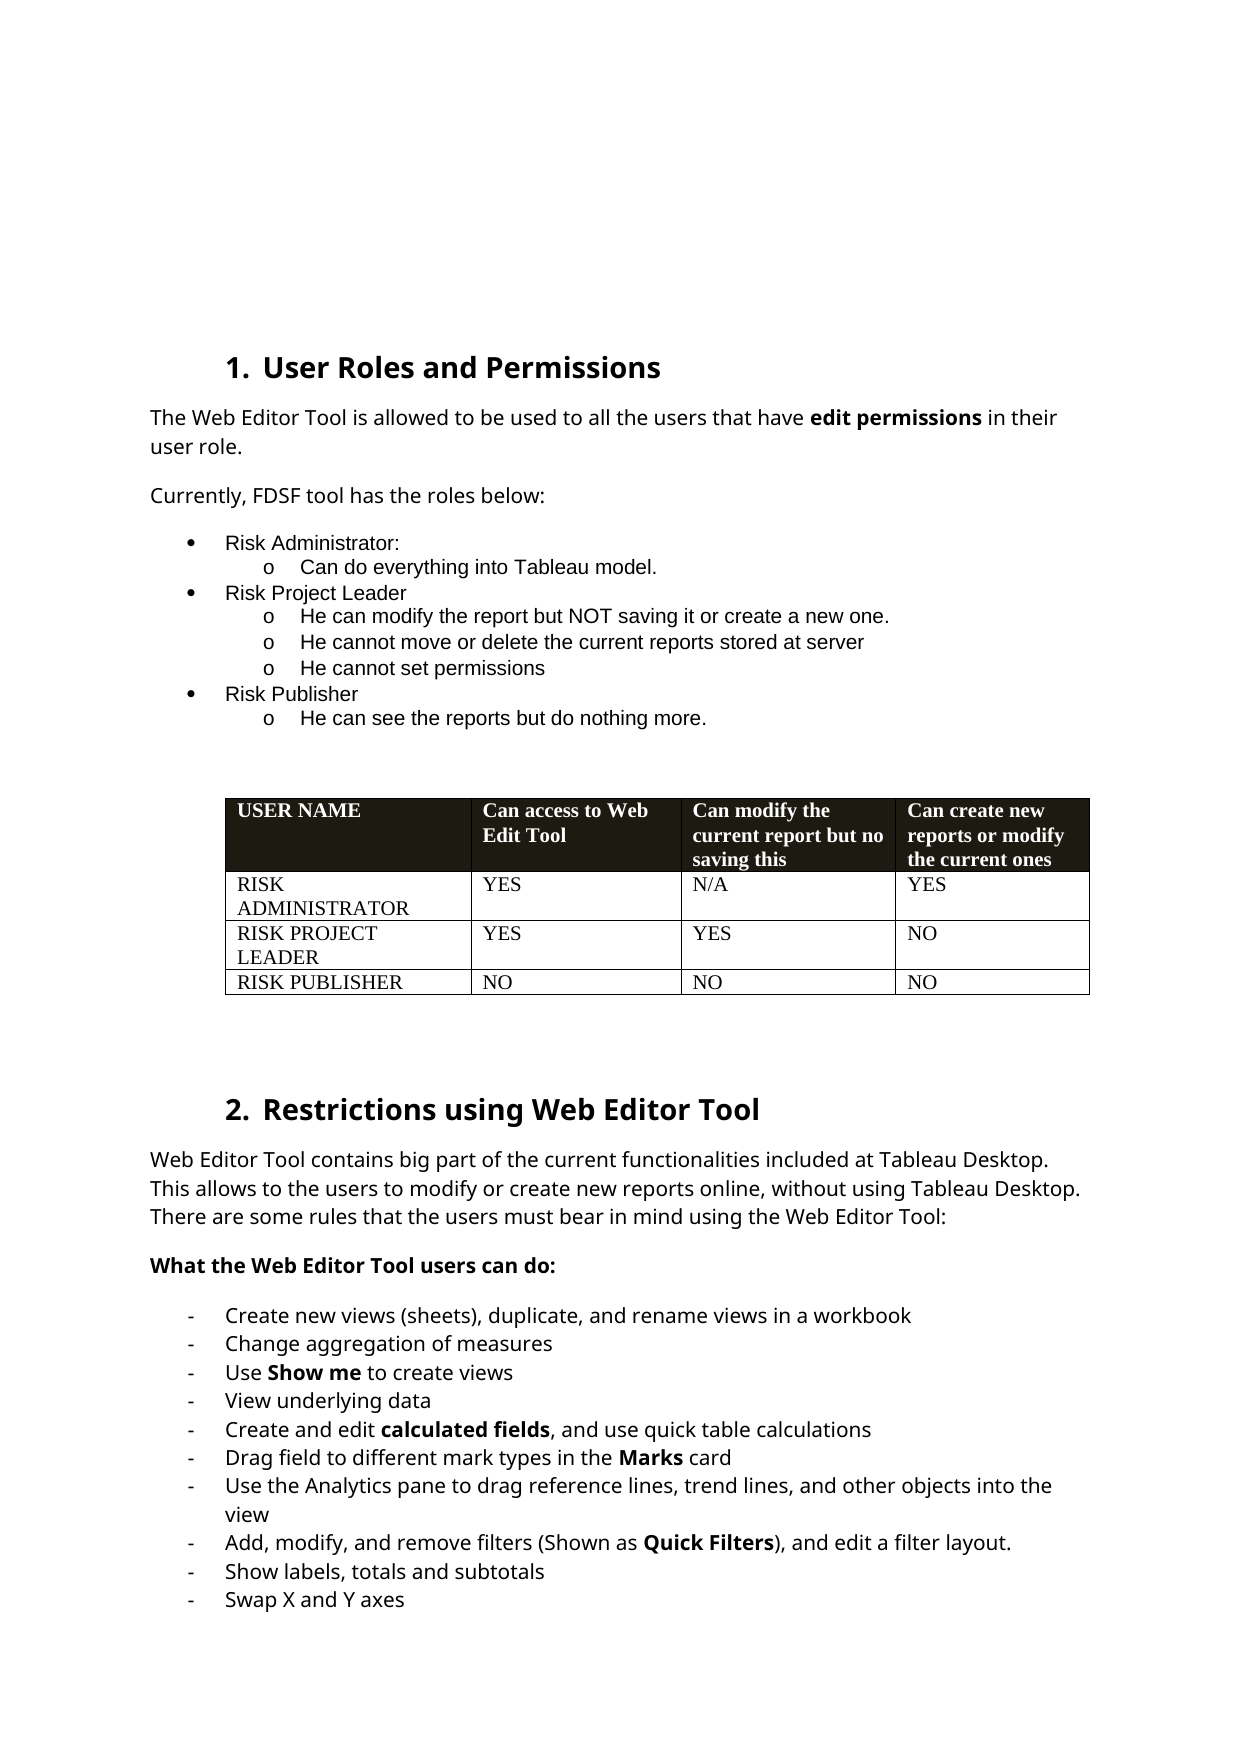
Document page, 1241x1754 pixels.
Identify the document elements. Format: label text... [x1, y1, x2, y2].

table_cell YES [682, 921, 895, 969]
table_header Can access to Web Edit Tool [472, 799, 681, 871]
table_cell YES [896, 872, 1089, 920]
text Web Editor Tool contains big part of the current functionalities included at Tableau Desktop. This allows to the users to modify or create new reports online, without using Tableau Desktop. There are some rules that the users must bear in mind using the Web Editor Tool: [150, 1146, 1090, 1231]
table_cell YES [472, 872, 681, 920]
list He cannot move or delete the current reports stored at server [262, 630, 1090, 656]
subtitle User Roles and Permissions [225, 347, 1090, 387]
table_cell RISK PROJECT LEADER [226, 921, 471, 969]
table_cell NO [896, 921, 1089, 969]
list Create new views (sheets), duplicate, and rename views in a workbook [187, 1301, 1090, 1329]
list Use the Analytics pane to drag reference lines, trend lines, and other objects into the view [187, 1472, 1090, 1528]
list Add, modify, and remove filters (Shown as Quick Filters), and edit a filter layout. [187, 1528, 1090, 1557]
list Create and edit calculated fields, and use quick table calculations [187, 1415, 1090, 1443]
table_cell RISK PUBLISHER [226, 970, 471, 994]
list View underlying data [187, 1386, 1090, 1415]
list Use Show me to create views [187, 1358, 1090, 1386]
list Risk Project Leader [187, 580, 1090, 604]
table_header Can create new reports or modify the current ones [896, 799, 1089, 871]
list He can see the reports but do nothing more. [262, 706, 1090, 732]
table_cell NO [896, 970, 1089, 994]
text The Web Editor Tool is allowed to be used to all the users that have edit permissions in their user role. [150, 403, 1090, 460]
list Can do everything into Tableau model. [262, 554, 1090, 580]
table_cell NO [472, 970, 681, 994]
table_cell RISK ADMINISTRATOR [226, 872, 471, 920]
table_cell N/A [682, 872, 895, 920]
list He can modify the report but NOT saving it or create a new one. [262, 604, 1090, 630]
list Drag field to different mark types in the Marks card [187, 1443, 1090, 1472]
subtitle Restrictions using Web Editor Tool [225, 1089, 1090, 1129]
list Show labels, totals and subtotals [187, 1557, 1090, 1585]
list He cannot set permissions [262, 656, 1090, 682]
table_cell YES [472, 921, 681, 969]
table_header Can modify the current report but no saving this [682, 799, 895, 871]
list Risk Administrator: [187, 530, 1090, 554]
list Change aggregation of measures [187, 1329, 1090, 1358]
list Risk Publisher [187, 682, 1090, 706]
table_cell NO [682, 970, 895, 994]
text What the Web Editor Tool users can do: [150, 1252, 1090, 1280]
text Currently, FDSF tool has the roles below: [150, 481, 1090, 509]
table_header USER NAME [226, 799, 471, 871]
list Swap X and Y axes [187, 1585, 1090, 1614]
